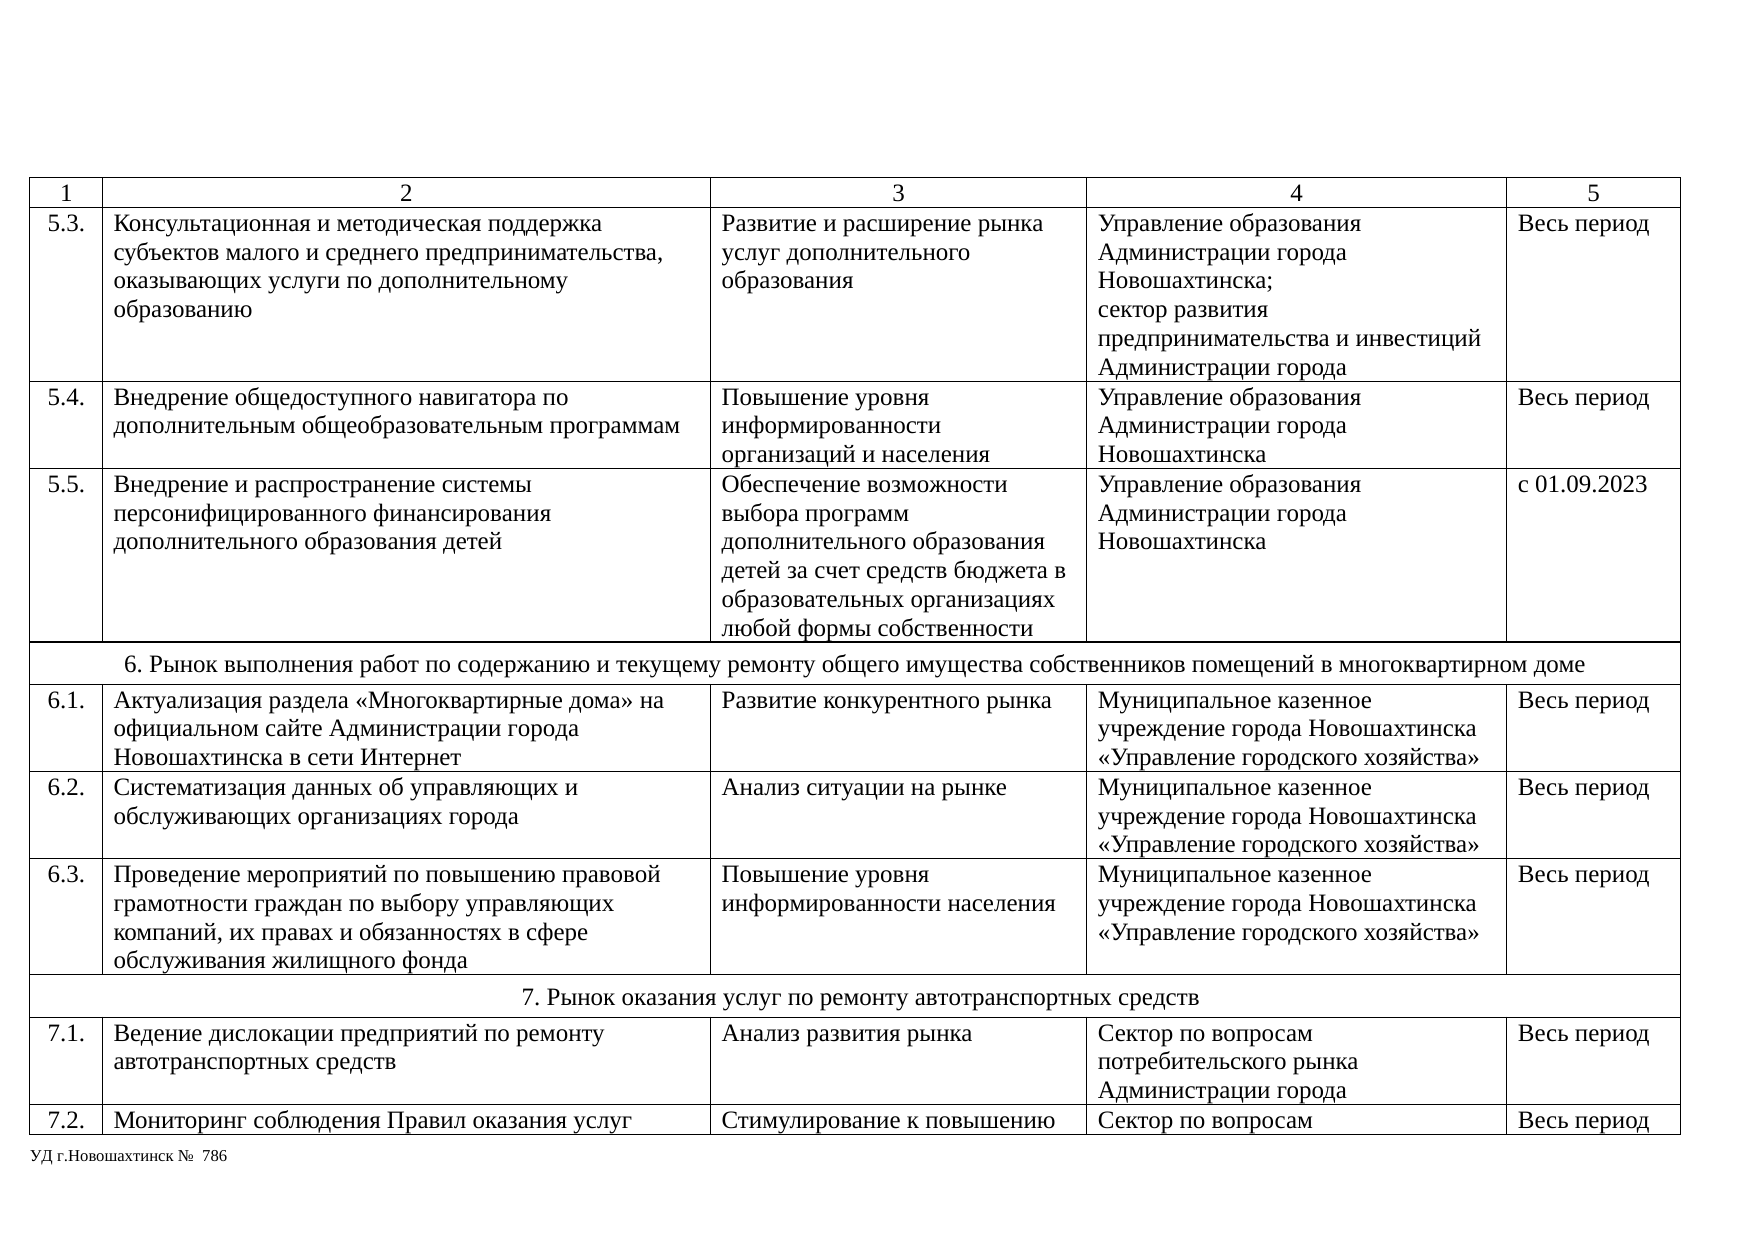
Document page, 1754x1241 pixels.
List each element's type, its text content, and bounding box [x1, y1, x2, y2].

table_cell 5.4. [30, 382, 102, 468]
table_header 1 [30, 178, 102, 207]
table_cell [103, 1105, 710, 1134]
table_cell Весь период [1507, 382, 1680, 468]
table_cell 7. Рынок оказания услуг по ремонту автотранспортных средств [30, 975, 1680, 1017]
table_cell Развитие конкурентного рынка [711, 685, 1086, 771]
table_cell Муниципальное казенное учреждение города Новошахтинска «Управление городского хозяйства» [1087, 685, 1506, 771]
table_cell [1087, 1105, 1506, 1134]
table_cell Весь период [1507, 208, 1680, 381]
table_cell Проведение мероприятий по повышению правовой грамотности граждан по выбору управляющих компаний, их правах и обязанностях в сфере обслуживания жилищного фонда [103, 859, 710, 974]
table_cell Весь период [1507, 685, 1680, 771]
table_cell Сектор по вопросам потребительского рынка Администрации города [1087, 1018, 1506, 1104]
table_cell Весь период [1507, 859, 1680, 974]
table_header 2 [103, 178, 710, 207]
table_cell Муниципальное казенное учреждение города Новошахтинска «Управление городского хозяйства» [1087, 772, 1506, 858]
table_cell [711, 1105, 1086, 1134]
table_cell Анализ ситуации на рынке [711, 772, 1086, 858]
table_cell 6.3. [30, 859, 102, 974]
table_header 3 [711, 178, 1086, 207]
table_cell 5.5. [30, 469, 102, 641]
table_cell Систематизация данных об управляющих и обслуживающих организациях города [103, 772, 710, 858]
table_cell Развитие и расширение рынка услуг дополнительного образования [711, 208, 1086, 381]
table_cell Консультационная и методическая поддержка субъектов малого и среднего предпринимательства, оказывающих услуги по дополнительному образованию [103, 208, 710, 381]
table_cell Весь период [1507, 772, 1680, 858]
table_cell Муниципальное казенное учреждение города Новошахтинска «Управление городского хозяйства» [1087, 859, 1506, 974]
table_cell Весь период [1507, 1105, 1680, 1134]
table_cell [1087, 208, 1506, 381]
table_cell Актуализация раздела «Многоквартирные дома» на официальном сайте Администрации города Новошахтинска в сети Интернет [103, 685, 710, 771]
table_cell 7.1. [30, 1018, 102, 1104]
table_cell Обеспечение возможности выбора программ дополнительного образования детей за счет средств бюджета в образовательных организациях любой формы собственности [711, 469, 1086, 641]
table_cell 5.3. [30, 208, 102, 381]
table_cell 6.2. [30, 772, 102, 858]
table_cell Управление образования Администрации города Новошахтинска [1087, 469, 1506, 641]
table_cell 6. Рынок выполнения работ по содержанию и текущему ремонту общего имущества собственников помещений в многоквартирном доме [30, 643, 1680, 684]
table_cell Анализ развития рынка [711, 1018, 1086, 1104]
table_cell Повышение уровня информированности организаций и населения [711, 382, 1086, 468]
table_cell Весь период [1507, 1018, 1680, 1104]
table_cell Управление образования Администрации города Новошахтинска [1087, 382, 1506, 468]
table_cell с 01.09.2023 [1507, 469, 1680, 641]
table_cell Внедрение общедоступного навигатора по дополнительным общеобразовательным программам [103, 382, 710, 468]
table_header 5 [1507, 178, 1680, 207]
table_cell 7.2. [30, 1105, 102, 1134]
table_cell Повышение уровня информированности населения [711, 859, 1086, 974]
table_cell 6.1. [30, 685, 102, 771]
table_header 4 [1087, 178, 1506, 207]
table_cell Ведение дислокации предприятий по ремонту автотранспортных средств [103, 1018, 710, 1104]
table_cell Внедрение и распространение системы персонифицированного финансирования дополнительного образования детей [103, 469, 710, 641]
